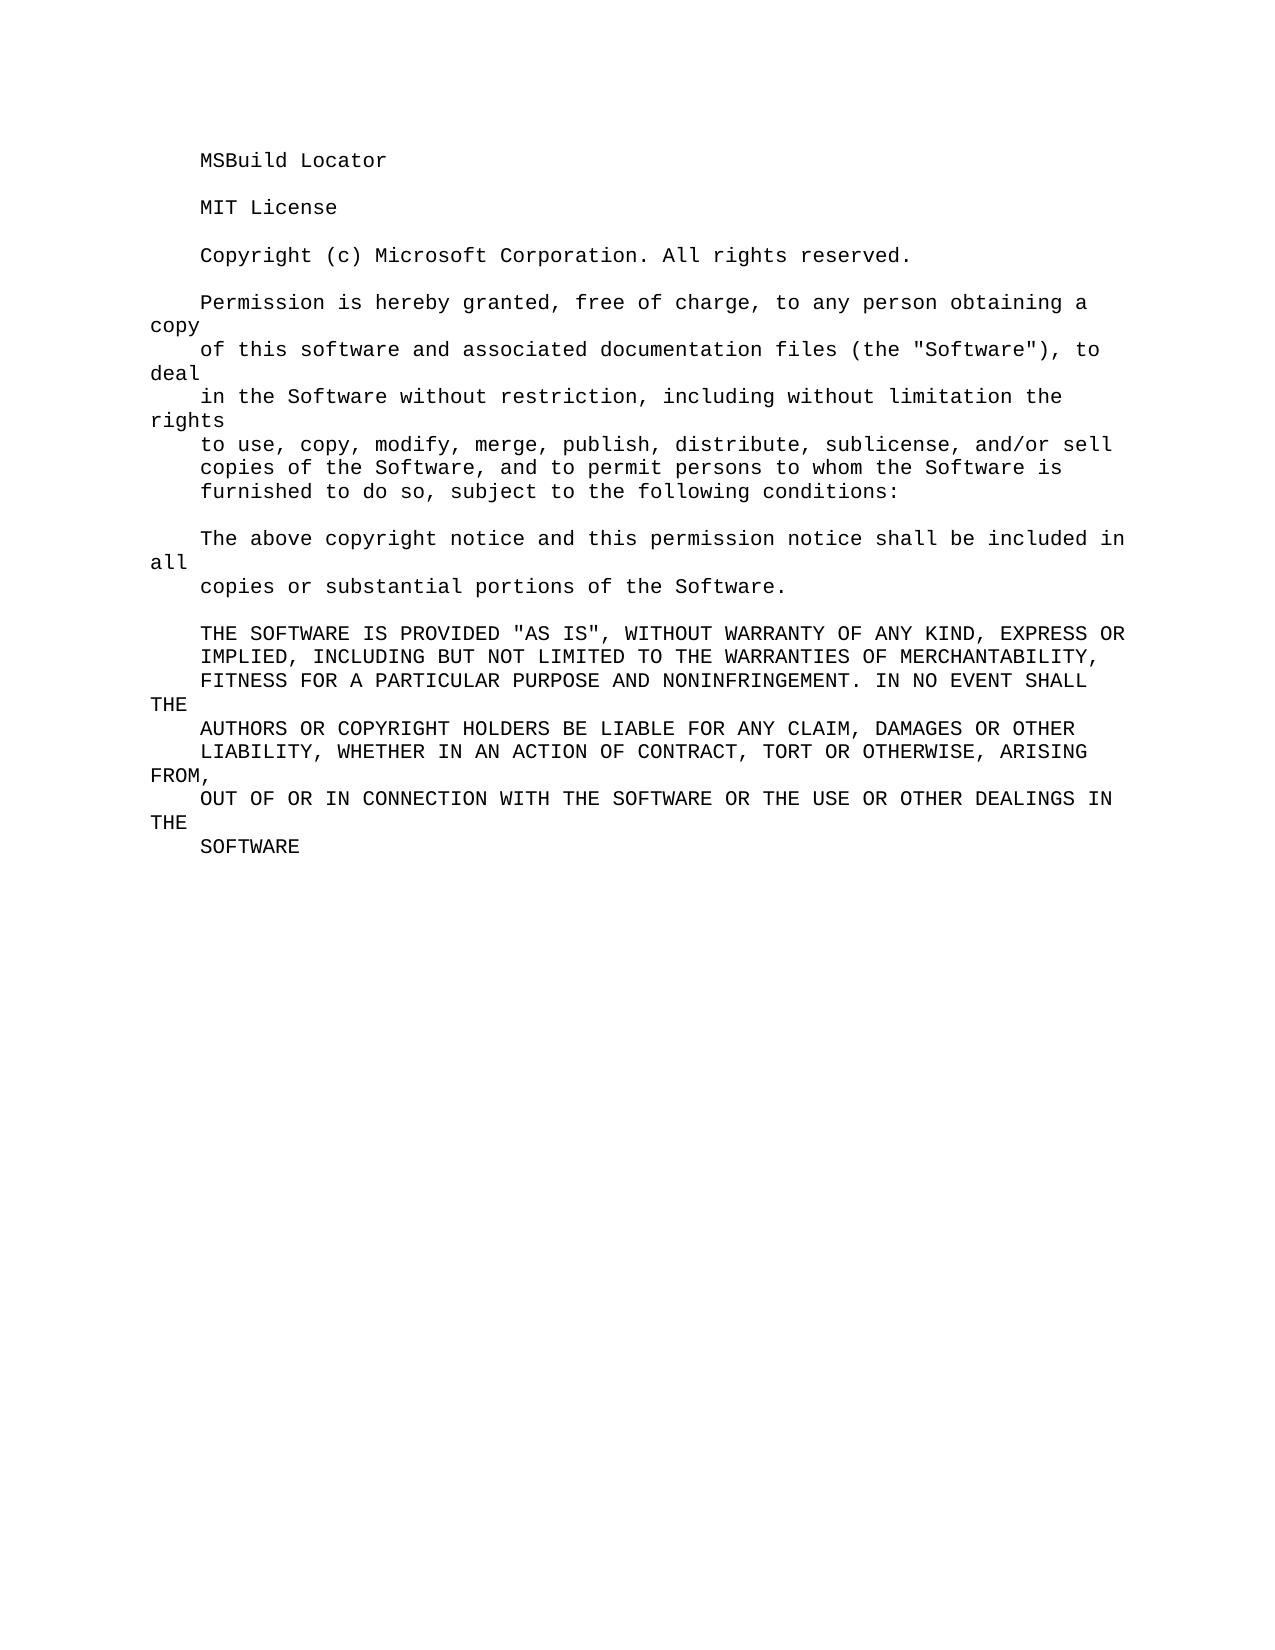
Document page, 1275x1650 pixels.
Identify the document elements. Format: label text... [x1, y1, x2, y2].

text copies of the Software, and to permit persons to whom the Software is [150, 457, 1125, 481]
text MIT License [150, 197, 1125, 221]
text AUTHORS OR COPYRIGHT HOLDERS BE LIABLE FOR ANY CLAIM, DAMAGES OR OTHER [150, 717, 1125, 741]
text furnished to do so, subject to the following conditions: [150, 481, 1125, 505]
text in the Software without restriction, including without limitation the rights [150, 386, 1125, 434]
text MSBuild Locator [150, 150, 1125, 174]
text copies or substantial portions of the Software. [150, 576, 1125, 599]
text THE SOFTWARE IS PROVIDED "AS IS", WITHOUT WARRANTY OF ANY KIND, EXPRESS OR [150, 623, 1125, 647]
text to use, copy, modify, merge, publish, distribute, sublicense, and/or sell [150, 434, 1125, 457]
text of this software and associated documentation files (the "Software"), to deal [150, 339, 1125, 386]
text The above copyright notice and this permission notice shall be included in all [150, 528, 1125, 576]
text SOFTWARE [150, 836, 1125, 859]
text FITNESS FOR A PARTICULAR PURPOSE AND NONINFRINGEMENT. IN NO EVENT SHALL THE [150, 670, 1125, 717]
text Copyright (c) Microsoft Corporation. All rights reserved. [150, 244, 1125, 268]
text OUT OF OR IN CONNECTION WITH THE SOFTWARE OR THE USE OR OTHER DEALINGS IN THE [150, 788, 1125, 836]
text LIABILITY, WHETHER IN AN ACTION OF CONTRACT, TORT OR OTHERWISE, ARISING FROM, [150, 741, 1125, 788]
text IMPLIED, INCLUDING BUT NOT LIMITED TO THE WARRANTIES OF MERCHANTABILITY, [150, 647, 1125, 670]
text Permission is hereby granted, free of charge, to any person obtaining a copy [150, 292, 1125, 339]
